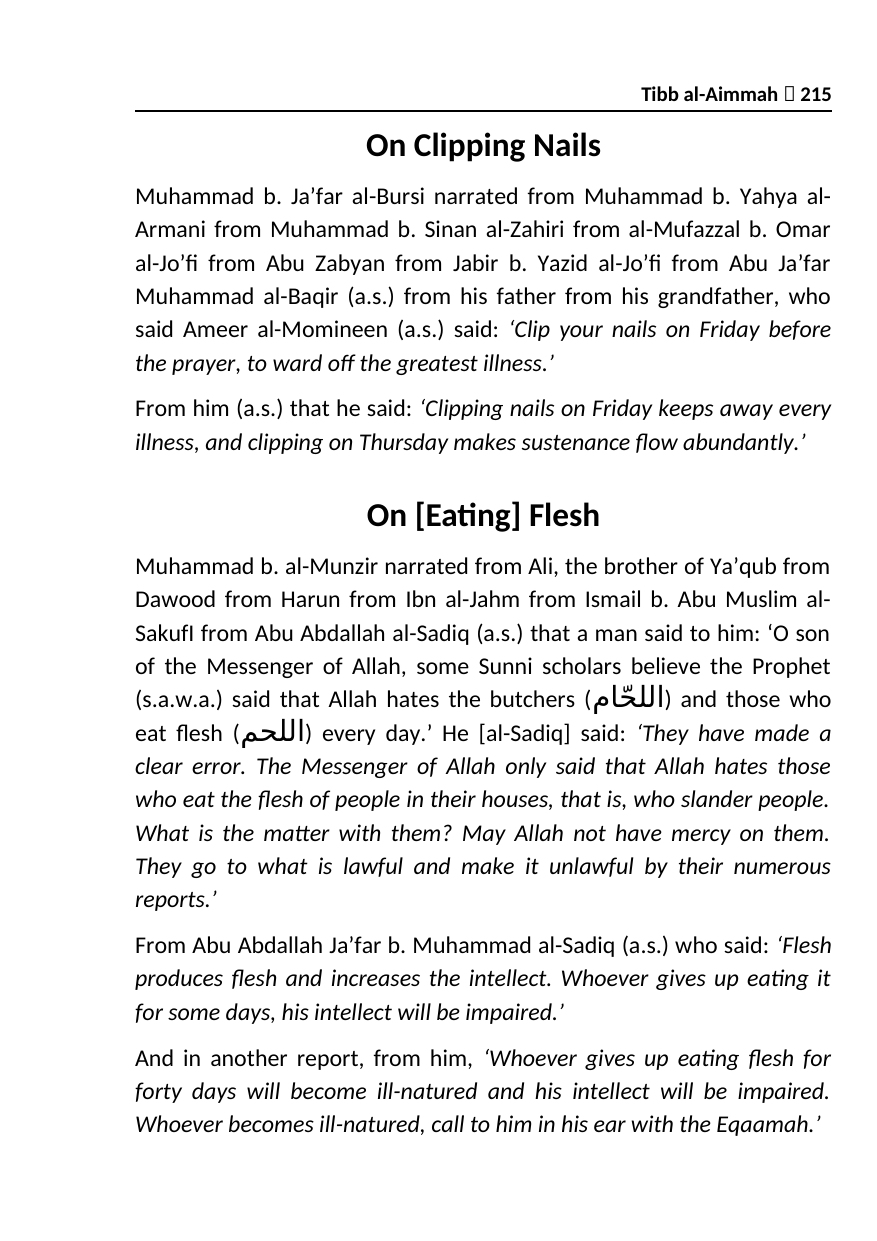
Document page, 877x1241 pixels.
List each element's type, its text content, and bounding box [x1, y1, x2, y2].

subtitle On Clipping Nails [135, 124, 832, 165]
text And in another report, from him, ‘Whoever gives up eating flesh for forty days will become ill-natured and his intellect will be impaired. Whoever becomes ill-natured, call to him in his ear with the Eqaamah.’ [135, 1039, 832, 1139]
text Muhammad b. al-Munzir narrated from Ali, the brother of Ya’qub from Dawood from Harun from Ibn al-Jahm from Ismail b. Abu Muslim al-SakufI from Abu Abdallah al-Sadiq (a.s.) that a man said to him: ‘O son of the Messenger of Allah, some Sunni scholars believe the Prophet (s.a.w.a.) said that Allah hates the butchers (اللحّام) and those who eat flesh (اللحم) every day.’ He [al-Sadiq] said: ‘They have made a clear error. The Messenger of Allah only said that Allah hates those who eat the flesh of people in their houses, that is, who slander people. What is the matter with them? May Allah not have mercy on them. They go to what is lawful and make it unlawful by their numerous reports.’ [135, 548, 832, 914]
text Muhammad b. Ja’far al-Bursi narrated from Muhammad b. Yahya al-Armani from Muhammad b. Sinan al-Zahiri from al-Mufazzal b. Omar al-Jo’fi from Abu Zabyan from Jabir b. Yazid al-Jo’fi from Abu Ja’far Muhammad al-Baqir (a.s.) from his father from his grandfather, who said Ameer al-Momineen (a.s.) said: ‘Clip your nails on Friday before the prayer, to ward off the greatest illness.’ [135, 178, 832, 378]
text From him (a.s.) that he said: ‘Clipping nails on Friday keeps away every illness, and clipping on Thursday makes sustenance flow abundantly.’ [135, 390, 832, 457]
text From Abu Abdallah Ja’far b. Muhammad al-Sadiq (a.s.) who said: ‘Flesh produces flesh and increases the intellect. Whoever gives up eating it for some days, his intellect will be impaired.’ [135, 927, 832, 1027]
subtitle On [Eating] Flesh [135, 494, 832, 535]
